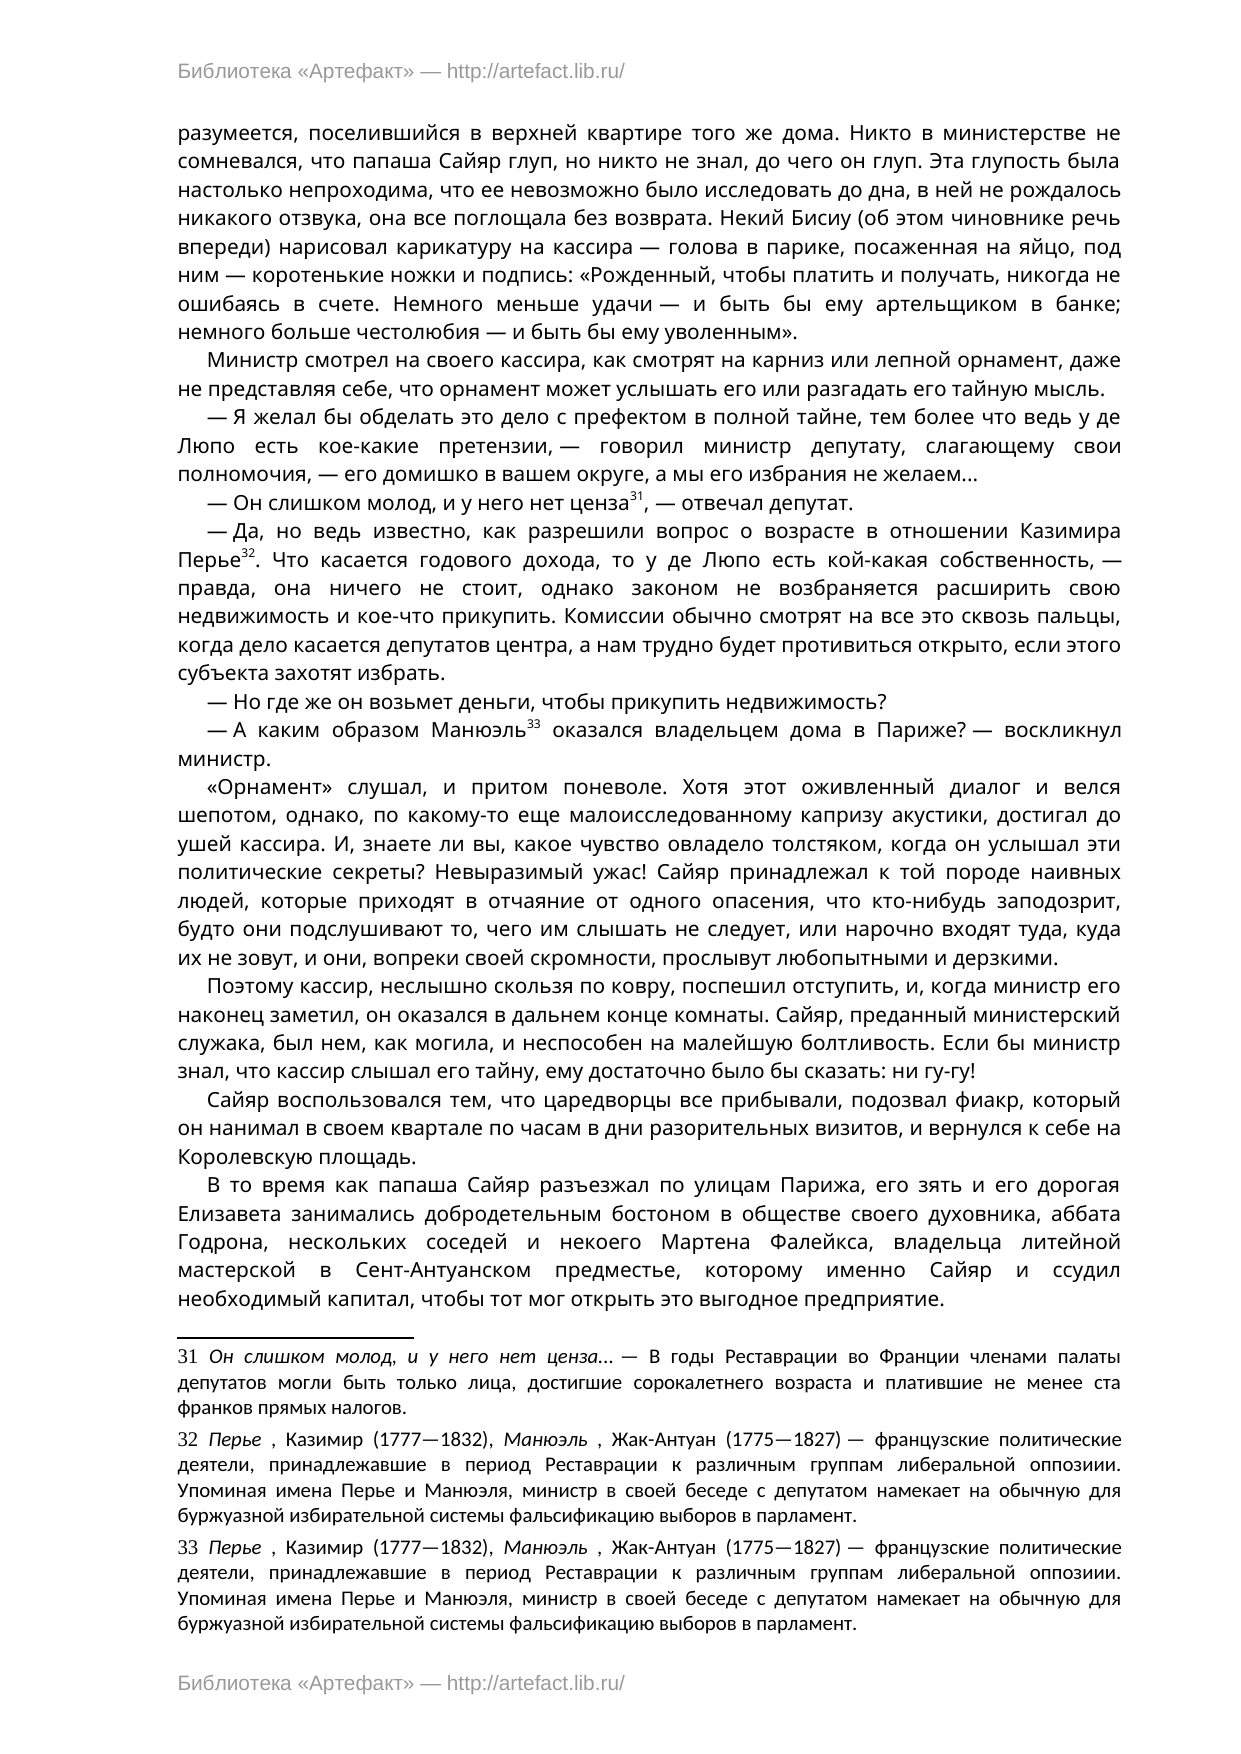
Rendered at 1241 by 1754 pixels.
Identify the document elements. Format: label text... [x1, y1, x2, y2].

text — А каким образом Манюэль оказался владельцем дома в Париже? — воскликнул министр. [177, 715, 1122, 772]
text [177, 118, 1122, 346]
text В то время как папаша Сайяр разъезжал по улицам Парижа, его зять и его дорогая Елизавета занимались добродетельным бостоном в обществе своего духовника, аббата Годрона, нескольких соседей и некоего Мартена Фалейкса, владельца литейной мастерской в Сент-Антуанском предместье, которому именно Сайяр и ссудил необходимый капитал, чтобы тот мог открыть это выгодное предприятие. [177, 1170, 1122, 1312]
text Министр смотрел на своего кассира, как смотрят на карниз или лепной орнамент, даже не представляя себе, что орнамент может услышать его или разгадать его тайную мысль. [177, 346, 1122, 402]
text Сайяр воспользовался тем, что царедворцы все прибывали, подозвал фиакр, который он нанимал в своем квартале по часам в дни разорительных визитов, и вернулся к себе на Королевскую площадь. [177, 1085, 1122, 1170]
text Поэтому кассир, неслышно скользя по ковру, поспешил отступить, и, когда министр его наконец заметил, он оказался в дальнем конце комнаты. Сайяр, преданный министерский служака, был нем, как могила, и неспособен на малейшую болтливость. Если бы министр знал, что кассир слышал его тайну, ему достаточно было бы сказать: ни гу-гу! [177, 971, 1122, 1085]
text — Я желал бы обделать это дело с префектом в полной тайне, тем более что ведь у де Люпо есть кое-какие претензии, — говорил министр депутату, слагающему свои полномочия, — его домишко в вашем округе, а мы его избрания не желаем... [177, 402, 1122, 488]
text «Орнамент» слушал, и притом поневоле. Хотя этот оживленный диалог и велся шепотом, однако, по какому-то еще малоисследованному капризу акустики, достигал до ушей кассира. И, знаете ли вы, какое чувство овладело толстяком, когда он услышал эти политические секреты? Невыразимый ужас! Сайяр принадлежал к той породе наивных людей, которые приходят в отчаяние от одного опасения, что кто-нибудь заподозрит, будто они подслушивают то, чего им слышать не следует, или нарочно входят туда, куда их не зовут, и они, вопреки своей скромности, прослывут любопытными и дерзкими. [177, 772, 1122, 971]
text — Он слишком молод, и у него нет ценза, — отвечал депутат. [177, 488, 1122, 516]
text — Но где же он возьмет деньги, чтобы прикупить недвижимость? [177, 687, 1122, 715]
text — Да, но ведь известно, как разрешили вопрос о возрасте в отношении Казимира Перье. Что касается годового дохода, то у де Люпо есть кой-какая собственность, — правда, она ничего не стоит, однако законом не возбраняется расширить свою недвижимость и кое-что прикупить. Комиссии обычно смотрят на все это сквозь пальцы, когда дело касается депутатов центра, а нам трудно будет противиться открыто, если этого субъекта захотят избрать. [177, 516, 1122, 687]
